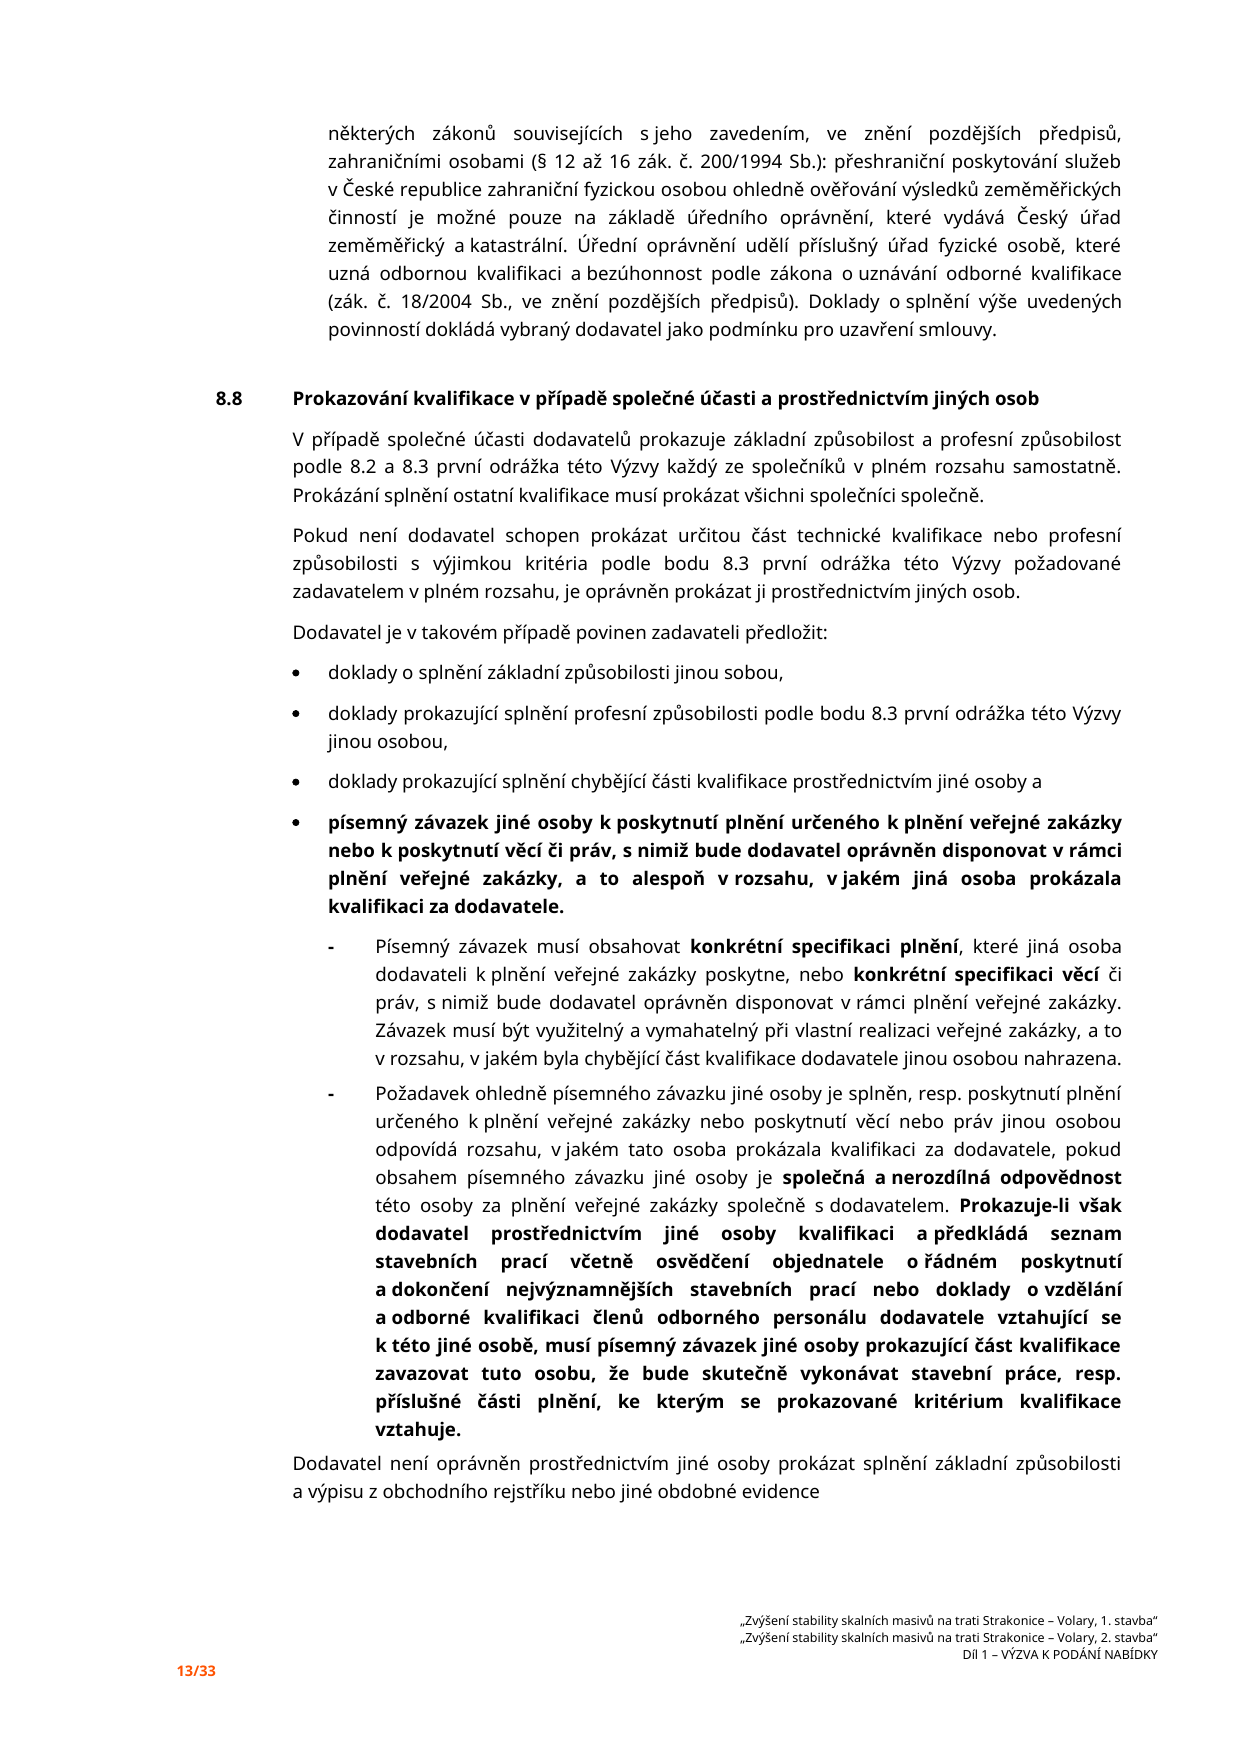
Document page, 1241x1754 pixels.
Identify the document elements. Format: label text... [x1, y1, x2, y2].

text Dodavatel není oprávněn prostřednictvím jiné osoby prokázat splnění základní způsobilosti a výpisu z obchodního rejstříku nebo jiné obdobné evidence [292, 1451, 1122, 1504]
text Dodavatel je v takovém případě povinen zadavateli předložit: [292, 619, 1122, 644]
text písemný závazek jiné osoby k poskytnutí plnění určeného k plnění veřejné zakázky nebo k poskytnutí věcí či práv, s nimiž bude dodavatel oprávněn disponovat v rámci plnění veřejné zakázky, a to alespoň v rozsahu, v jakém jiná osoba prokázala kvalifikaci za dodavatele. [292, 809, 1122, 919]
text Požadavek ohledně písemného závazku jiné osoby je splněn, resp. poskytnutí plnění určeného k plnění veřejné zakázky nebo poskytnutí věcí nebo práv jinou osobou odpovídá rozsahu, v jakém tato osoba prokázala kvalifikaci za dodavatele, pokud obsahem písemného závazku jiné osoby je společná a nerozdílná odpovědnost této osoby za plnění veřejné zakázky společně s dodavatelem. Prokazuje-li však dodavatel prostřednictvím jiné osoby kvalifikaci a předkládá seznam stavebních prací včetně osvědčení objednatele o řádném poskytnutí a dokončení nejvýznamnějších stavebních prací nebo doklady o vzdělání a odborné kvalifikaci členů odborného personálu dodavatele vztahující se k této jiné osobě, musí písemný závazek jiné osoby prokazující část kvalifikace zavazovat tuto osobu, že bude skutečně vykonávat stavební práce, resp. příslušné části plnění, ke kterým se prokazované kritérium kvalifikace vztahuje. [328, 1080, 1122, 1442]
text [292, 121, 1122, 342]
text doklady prokazující splnění chybějící části kvalifikace prostřednictvím jiné osoby a [292, 768, 1122, 794]
text V případě společné účasti dodavatelů prokazuje základní způsobilost a profesní způsobilost podle 8.2 a 8.3 první odrážka této Výzvy každý ze společníků v plném rozsahu samostatně. Prokázání splnění ostatní kvalifikace musí prokázat všichni společníci společně. [292, 426, 1122, 507]
text Písemný závazek musí obsahovat konkrétní specifikaci plnění, které jiná osoba dodavateli k plnění veřejné zakázky poskytne, nebo konkrétní specifikaci věcí či práv, s nimiž bude dodavatel oprávněn disponovat v rámci plnění veřejné zakázky. Závazek musí být využitelný a vymahatelný při vlastní realizaci veřejné zakázky, a to v rozsahu, v jakém byla chybějící část kvalifikace dodavatele jinou osobou nahrazena. [328, 934, 1122, 1071]
text Prokazování kvalifikace v případě společné účasti a prostřednictvím jiných osob [216, 385, 1122, 411]
text Pokud není dodavatel schopen prokázat určitou část technické kvalifikace nebo profesní způsobilosti s výjimkou kritéria podle bodu 8.3 první odrážka této Výzvy požadované zadavatelem v plném rozsahu, je oprávněn prokázat ji prostřednictvím jiných osob. [292, 522, 1122, 604]
text doklady o splnění základní způsobilosti jinou sobou, [292, 659, 1122, 685]
text doklady prokazující splnění profesní způsobilosti podle bodu 8.3 první odrážka této Výzvy jinou osobou, [292, 700, 1122, 753]
